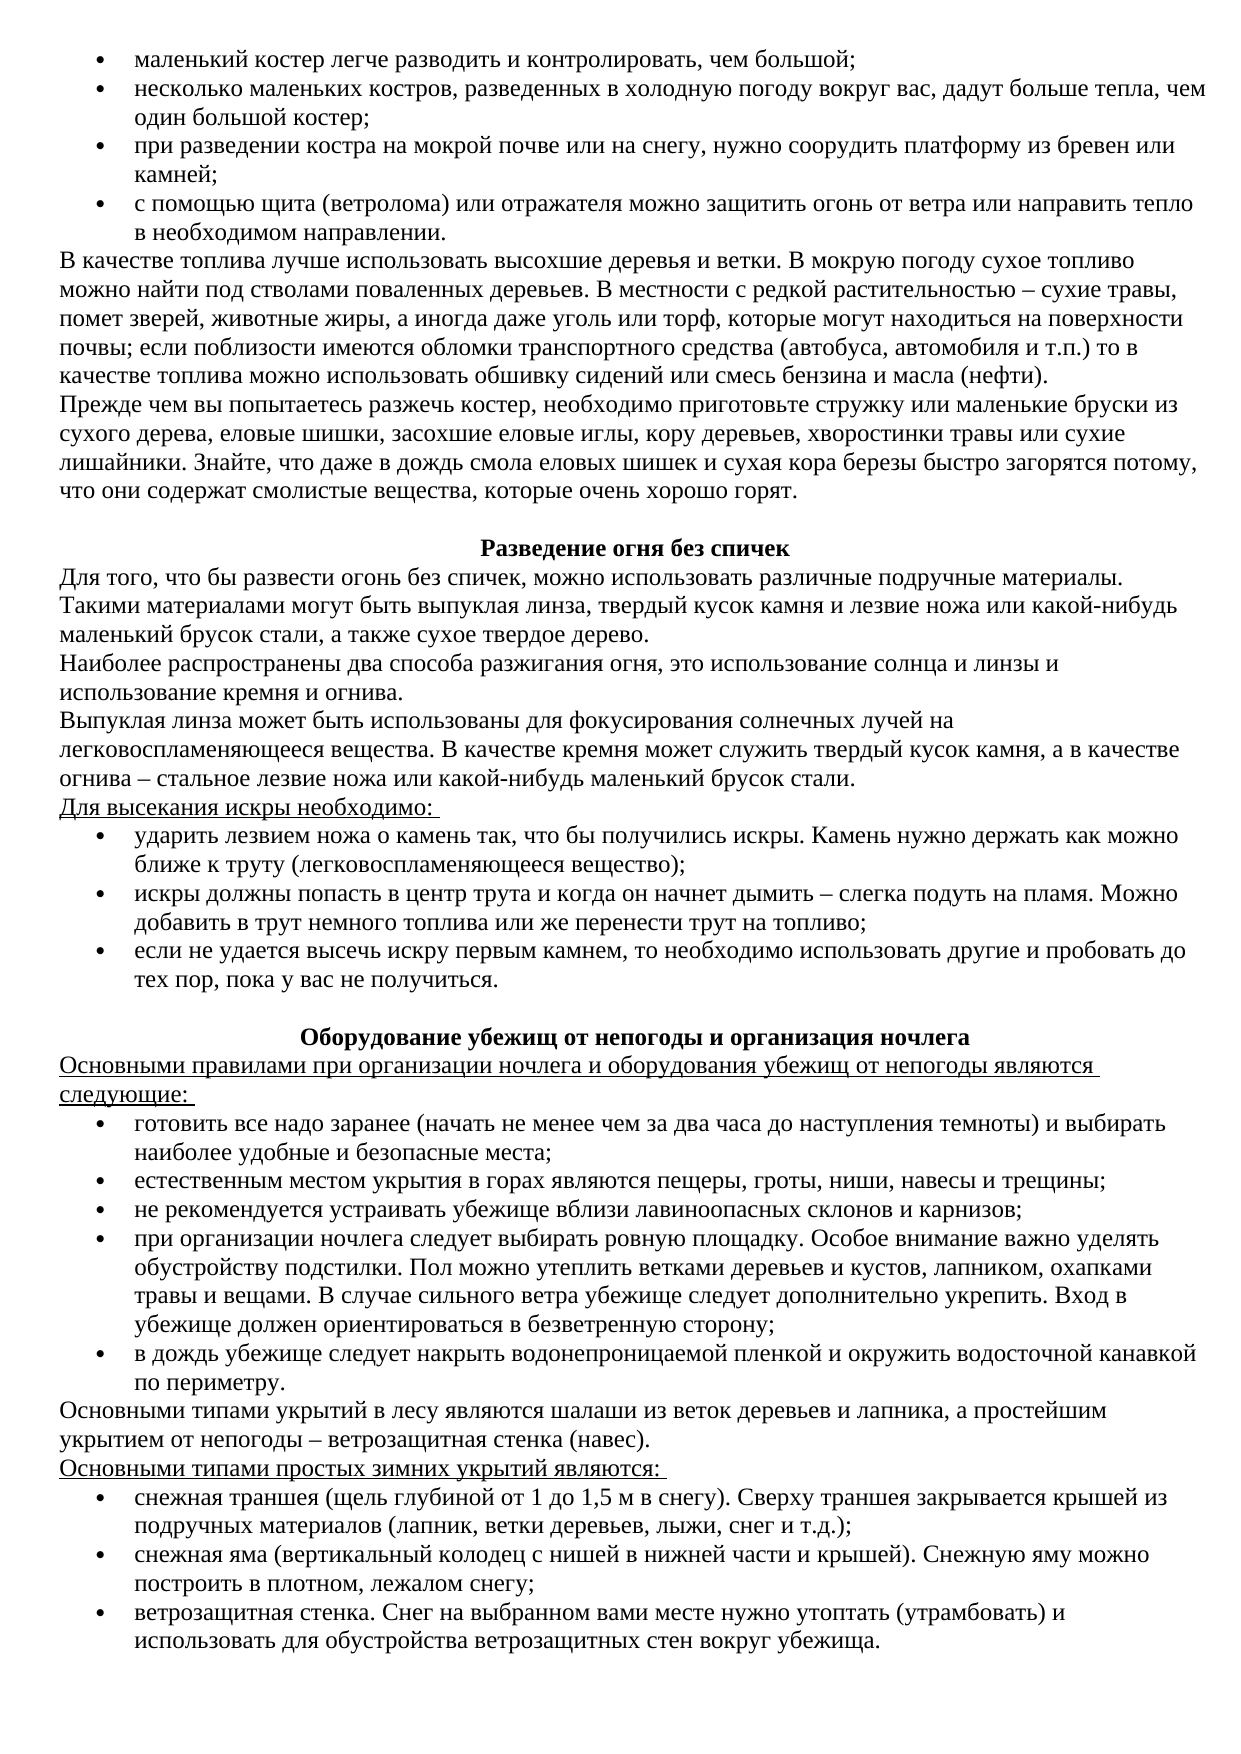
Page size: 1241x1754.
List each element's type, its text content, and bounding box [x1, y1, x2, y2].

list готовить все надо заранее (начать не менее чем за два часа до наступления темноты) и выбирать наиболее удобные и безопасные места; [97, 1108, 1211, 1166]
list в дождь убежище следует накрыть водонепроницаемой пленкой и окружить водосточной канавкой по периметру. [97, 1338, 1211, 1396]
list снежная яма (вертикальный колодец с нишей в нижней части и крышей). Снежную яму можно построить в плотном, лежалом снегу; [97, 1539, 1211, 1597]
list не рекомендуется устраивать убежище вблизи лавиноопасных склонов и карнизов; [97, 1194, 1211, 1223]
list при организации ночлега следует выбирать ровную площадку. Особое внимание важно уделять обустройству подстилки. Пол можно утеплить ветками деревьев и кустов, лапником, охапками травы и вещами. В случае сильного ветра убежище следует дополнительно укрепить. Вход в убежище должен ориентироваться в безветренную сторону; [97, 1223, 1211, 1338]
list если не удается высечь искру первым камнем, то необходимо использовать другие и пробовать до тех пор, пока у вас не получиться. [97, 936, 1211, 993]
text В качестве топлива лучше использовать высохшие деревья и ветки. В мокрую погоду сухое топливо можно найти под стволами поваленных деревьев. В местности с редкой растительностью – сухие травы, помет зверей, животные жиры, а иногда даже уголь или торф, которые могут находиться на поверхности почвы; если поблизости имеются обломки транспортного средства (автобуса, автомобиля и т.п.) то в качестве топлива можно использовать обшивку сидений или смесь бензина и масла (нефти). [59, 246, 1211, 389]
list снежная траншея (щель глубиной от 1 до 1,5 м в снегу). Сверху траншея закрывается крышей из подручных материалов (лапник, ветки деревьев, лыжи, снег и т.д.); [97, 1482, 1211, 1539]
list при разведении костра на мокрой почве или на снегу, нужно соорудить платформу из бревен или камней; [97, 131, 1211, 188]
list искры должны попасть в центр трута и когда он начнет дымить – слегка подуть на пламя. Можно добавить в трут немного топлива или же перенести трут на топливо; [97, 878, 1211, 936]
list маленький костер легче разводить и контролировать, чем большой; [97, 44, 1211, 73]
list естественным местом укрытия в горах являются пещеры, гроты, ниши, навесы и трещины; [97, 1166, 1211, 1194]
text Прежде чем вы попытаетесь разжечь костер, необходимо приготовьте стружку или маленькие бруски из сухого дерева, еловые шишки, засохшие еловые иглы, кору деревьев, хворостинки травы или сухие лишайники. Знайте, что даже в дождь смола еловых шишек и сухая кора березы быстро загорятся потому, что они содержат смолистые вещества, которые очень хорошо горят. [59, 389, 1211, 504]
list несколько маленьких костров, разведенных в холодную погоду вокруг вас, дадут больше тепла, чем один большой костер; [97, 73, 1211, 131]
text Оборудование убежищ от непогоды и организация ночлега [59, 1022, 1211, 1051]
list с помощью щита (ветролома) или отражателя можно защитить огонь от ветра или направить тепло в необходимом направлении. [97, 188, 1211, 246]
list ветрозащитная стенка. Снег на выбранном вами месте нужно утоптать (утрамбовать) и использовать для обустройства ветрозащитных стен вокруг убежища. [97, 1597, 1211, 1654]
text Для того, что бы развести огонь без спичек, можно использовать различные подручные материалы. Такими материалами могут быть выпуклая линза, твердый кусок камня и лезвие ножа или какой-нибудь маленький брусок стали, а также сухое твердое дерево. [59, 562, 1211, 648]
text Для высекания искры необходимо: [59, 792, 1211, 821]
text Основными правилами при организации ночлега и оборудования убежищ от непогоды являются следующие: [59, 1051, 1211, 1108]
list ударить лезвием ножа о камень так, что бы получились искры. Камень нужно держать как можно ближе к труту (легковоспламеняющееся вещество); [97, 821, 1211, 878]
text Разведение огня без спичек [59, 533, 1211, 562]
text Выпуклая линза может быть использованы для фокусирования солнечных лучей на легковоспламеняющееся вещества. В качестве кремня может служить твердый кусок камня, а в качестве огнива – стальное лезвие ножа или какой-нибудь маленький брусок стали. [59, 706, 1211, 792]
text Основными типами укрытий в лесу являются шалаши из веток деревьев и лапника, а простейшим укрытием от непогоды – ветрозащитная стенка (навес). [59, 1396, 1211, 1453]
text Наиболее распространены два способа разжигания огня, это использование солнца и линзы и использование кремня и огнива. [59, 648, 1211, 706]
text Основными типами простых зимних укрытий являются: [59, 1453, 1211, 1482]
